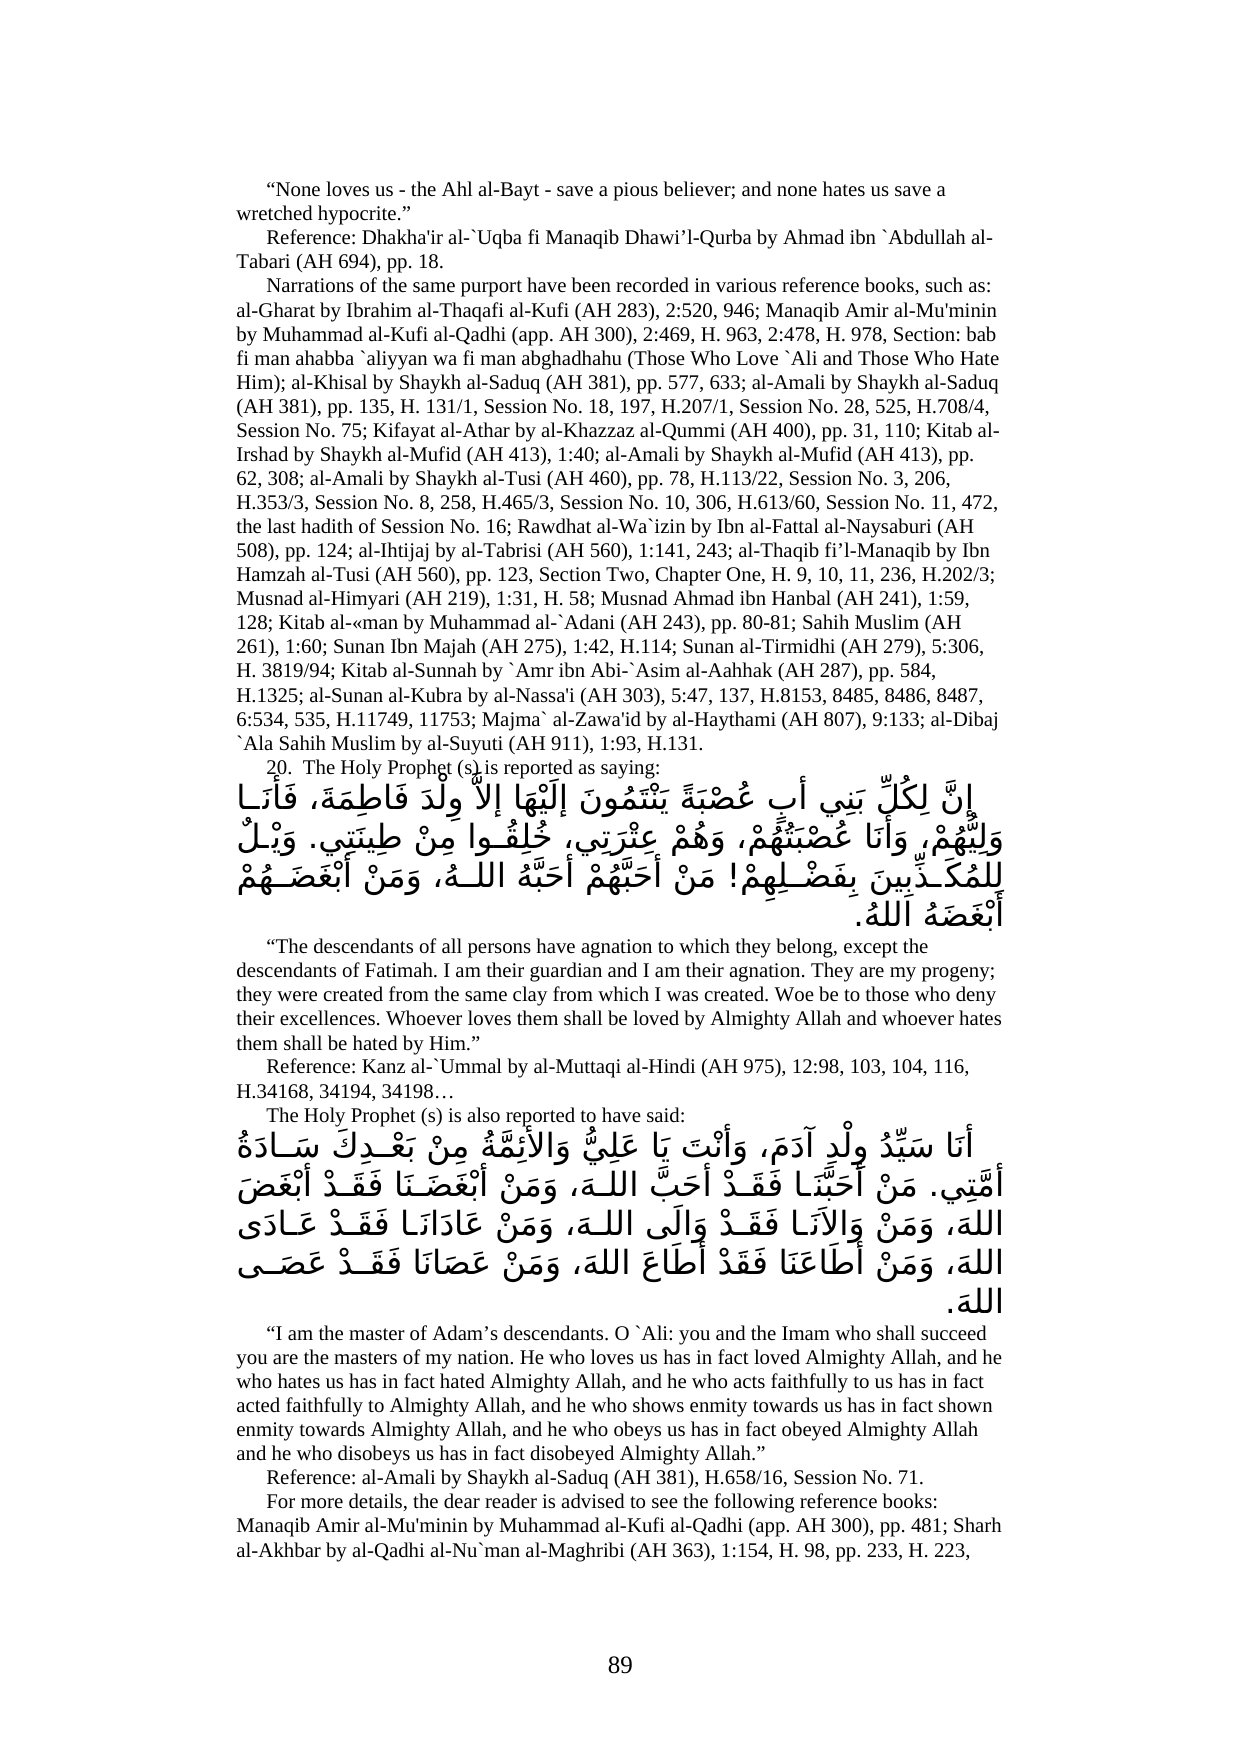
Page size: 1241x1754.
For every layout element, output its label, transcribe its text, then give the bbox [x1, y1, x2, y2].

text “None loves us - the Ahl al-Bayt - save a pious believer; and none hates us save a wretched hypocrite.” [236, 177, 1004, 225]
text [236, 1489, 1004, 1562]
text Narrations of the same purport have been recorded in various reference books, such as: al-Gharat by Ibrahim al-Thaqafi al-Kufi (AH 283), 2:520, 946; Manaqib Amir al-Mu'minin by Muhammad al-Kufi al-Qadhi (app. AH 300), 2:469, H. 963, 2:478, H. 978, Section: bab fi man ahabba `aliyyan wa fi man abghadhahu (Those Who Love `Ali and Those Who Hate Him); al-Khisal by Shaykh al-Saduq (AH 381), pp. 577, 633; al-Amali by Shaykh al-Saduq (AH 381), pp. 135, H. 131/1, Session No. 18, 197, H.207/1, Session No. 28, 525, H.708/4, Session No. 75; Kifayat al-Athar by al-Khazzaz al-Qummi (AH 400), pp. 31, 110; Kitab al-Irshad by Shaykh al-Mufid (AH 413), 1:40; al-Amali by Shaykh al-Mufid (AH 413), pp. 62, 308; al-Amali by Shaykh al-Tusi (AH 460), pp. 78, H.113/22, Session No. 3, 206, H.353/3, Session No. 8, 258, H.465/3, Session No. 10, 306, H.613/60, Session No. 11, 472, the last hadith of Session No. 16; Rawdhat al-Wa`izin by Ibn al-Fattal al-Naysaburi (AH 508), pp. 124; al-Ihtijaj by al-Tabrisi (AH 560), 1:141, 243; al-Thaqib fi’l-Manaqib by Ibn Hamzah al-Tusi (AH 560), pp. 123, Section Two, Chapter One, H. 9, 10, 11, 236, H.202/3; Musnad al-Himyari (AH 219), 1:31, H. 58; Musnad Ahmad ibn Hanbal (AH 241), 1:59, 128; Kitab al-«man by Muhammad al-`Adani (AH 243), pp. 80-81; Sahih Muslim (AH 261), 1:60; Sunan Ibn Majah (AH 275), 1:42, H.114; Sunan al-Tirmidhi (AH 279), 5:306, H. 3819/94; Kitab al-Sunnah by `Amr ibn Abi-`Asim al-Aahhak (AH 287), pp. 584, H.1325; al-Sunan al-Kubra by al-Nassa'i (AH 303), 5:47, 137, H.8153, 8485, 8486, 8487, 6:534, 535, H.11749, 11753; Majma` al-Zawa'id by al-Haythami (AH 807), 9:133; al-Dibaj `Ala Sahih Muslim by al-Suyuti (AH 911), 1:93, H.131. [236, 273, 1004, 755]
text 20. The Holy Prophet (s) is reported as saying: [236, 755, 1004, 779]
text Reference: al-Amali by Shaykh al-Saduq (AH 381), H.658/16, Session No. 71. [236, 1465, 1004, 1489]
text أنَا سَيِّدُ وِلْدِ آدَمَ، وَأنْتَ يَا عَلِيُّ وَالأئِمَّةُ مِنْ بَعْدِكَ سَادَةُ أمَّتِي. مَنْ أحَبَّنَا فَقَدْ أحَبَّ اللهَ، وَمَنْ أبْغَضَنَا فَقَدْ أبْغَضَ اللهَ، وَمَنْ وَالاَنَا فَقَدْ وَالَى اللهَ، وَمَنْ عَادَانَا فَقَدْ عَادَى اللهَ، وَمَنْ أطَاعَنَا فَقَدْ أطَاعَ اللهَ، وَمَنْ عَصَانَا فَقَدْ عَصَى اللهَ. [236, 1127, 1004, 1321]
text “The descendants of all persons have agnation to which they belong, except the descendants of Fatimah. I am their guardian and I am their agnation. They are my progeny; they were created from the same clay from which I was created. Woe be to those who deny their excellences. Whoever loves them shall be loved by Almighty Allah and whoever hates them shall be hated by Him.” [236, 934, 1004, 1054]
text The Holy Prophet (s) is also reported to have said: [236, 1103, 1004, 1127]
text إنَّ لِكُلِّ بَنِي أبٍ عُصْبَةً يَنْتَمُونَ إلَيْهَا إلاَّ وِلْدَ فَاطِمَةَ، فَأنَا وَلِيُّهُمْ، وَأنَا عُصْبَتُهُمْ، وَهُمْ عِتْرَتِي، خُلِقُوا مِنْ طِينَتِي. وَيْلٌ لِلمُكَذِّبِينَ بِفَضْلِهِمْ! مَنْ أحَبَّهُمْ أحَبَّهُ اللهُ، وَمَنْ أبْغَضَهُمْ أبْغَضَهُ اللهُ. [236, 779, 1004, 934]
text Reference: Dhakha'ir al-`Uqba fi Manaqib Dhawi’l-Qurba by Ahmad ibn `Abdullah al-Tabari (AH 694), pp. 18. [236, 225, 1004, 273]
text Reference: Kanz al-`Ummal by al-Muttaqi al-Hindi (AH 975), 12:98, 103, 104, 116, H.34168, 34194, 34198… [236, 1054, 1004, 1103]
text “I am the master of Adam’s descendants. O `Ali: you and the Imam who shall succeed you are the masters of my nation. He who loves us has in fact loved Almighty Allah, and he who hates us has in fact hated Almighty Allah, and he who acts faithfully to us has in fact acted faithfully to Almighty Allah, and he who shows enmity towards us has in fact shown enmity towards Almighty Allah, and he who obeys us has in fact obeyed Almighty Allah and he who disobeys us has in fact disobeyed Almighty Allah.” [236, 1321, 1004, 1465]
